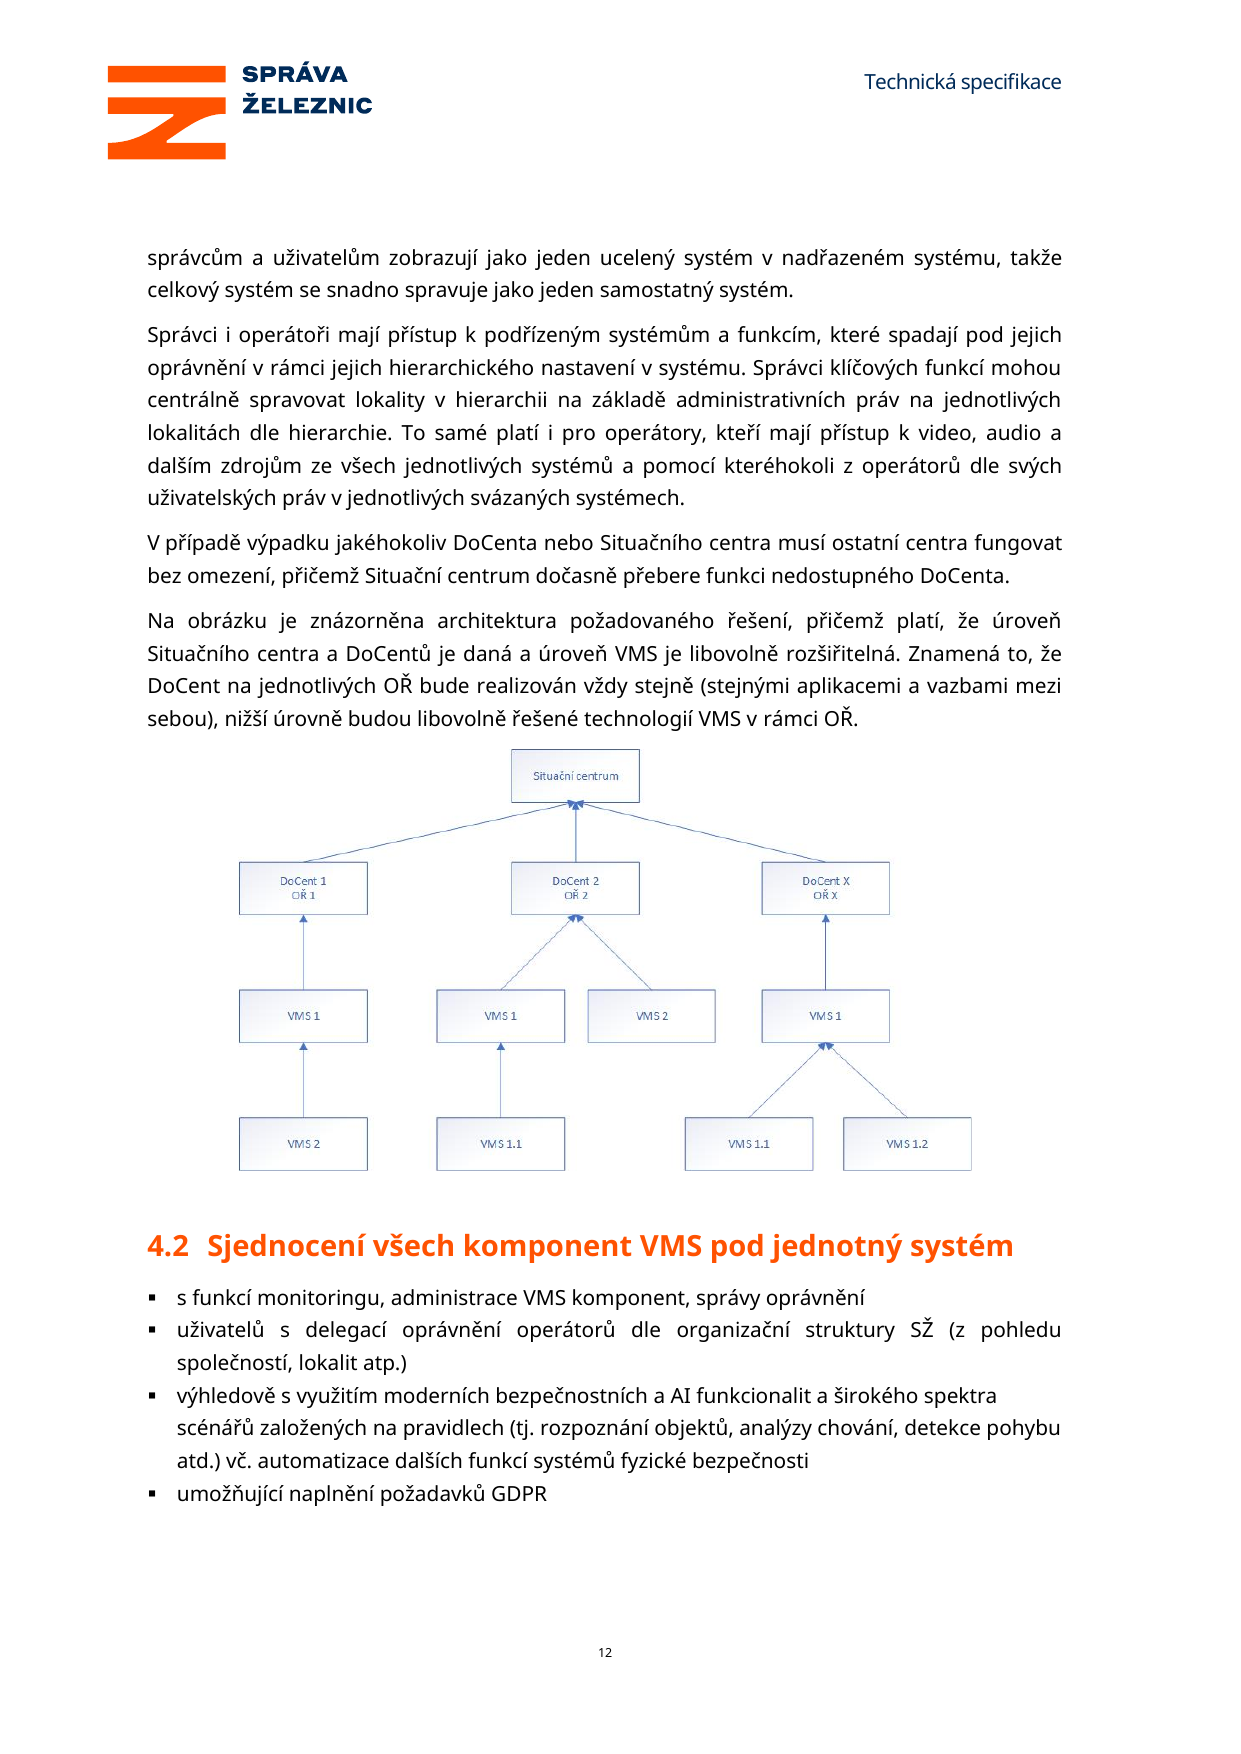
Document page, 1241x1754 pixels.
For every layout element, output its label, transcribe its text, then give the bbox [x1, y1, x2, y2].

subtitle Sjednocení všech komponent VMS pod jednotný systém [147, 1225, 1063, 1264]
list s funkcí monitoringu, administrace VMS komponent, správy oprávnění [147, 1283, 1063, 1311]
text Správci i operátoři mají přístup k podřízeným systémům a funkcím, které spadají pod jejich oprávnění v rámci jejich hierarchického nastavení v systému. Správci klíčových funkcí mohou centrálně spravovat lokality v hierarchii na základě administrativních práv na jednotlivých lokalitách dle hierarchie. To samé platí i pro operátory, kteří mají přístup k video, audio a dalším zdrojům ze všech jednotlivých systémů a pomocí kteréhokoli z operátorů dle svých uživatelských práv v jednotlivých svázaných systémech. [147, 320, 1063, 512]
list umožňující naplnění požadavků GDPR [147, 1479, 1063, 1507]
list uživatelů s delegací oprávnění operátorů dle organizační struktury SŽ (z pohledu společností, lokalit atp.) [147, 1316, 1063, 1377]
text Na obrázku je znázorněna architektura požadovaného řešení, přičemž platí, že úroveň Situačního centra a DoCentů je daná a úroveň VMS je libovolně rozšiřitelná. Znamená to, že DoCent na jednotlivých OŘ bude realizován vždy stejně (stejnými aplikacemi a vazbami mezi sebou), nižší úrovně budou libovolně řešené technologií VMS v rámci OŘ. [147, 606, 1063, 732]
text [147, 243, 1063, 304]
picture [238, 749, 972, 1171]
list výhledově s využitím moderních bezpečnostních a AI funkcionalit a širokého spektra scénářů založených na pravidlech (tj. rozpoznání objektů, analýzy chování, detekce pohybu atd.) vč. automatizace dalších funkcí systémů fyzické bezpečnosti [147, 1381, 1063, 1474]
text V případě výpadku jakéhokoliv DoCenta nebo Situačního centra musí ostatní centra fungovat bez omezení, přičemž Situační centrum dočasně přebere funkci nedostupného DoCenta. [147, 528, 1063, 589]
